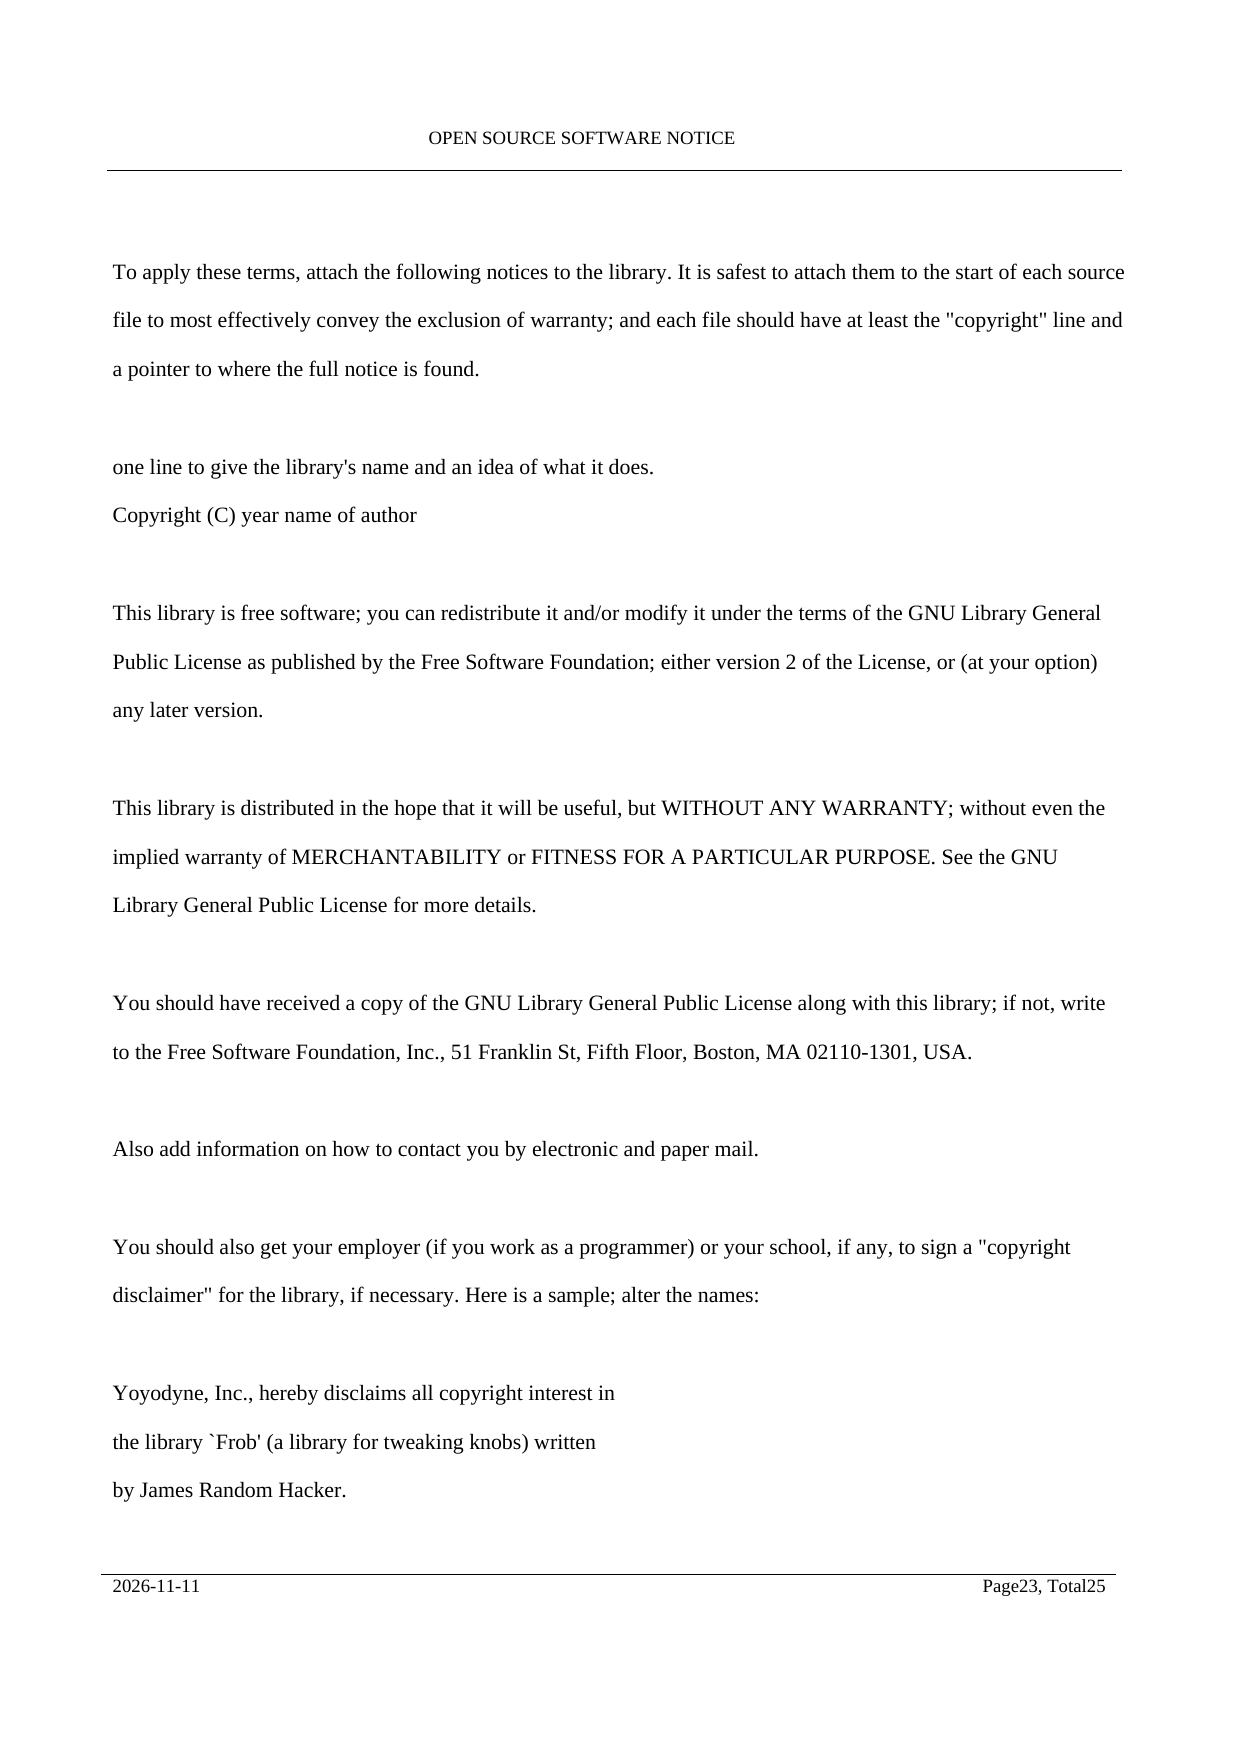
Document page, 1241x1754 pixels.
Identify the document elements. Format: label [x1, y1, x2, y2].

text [112, 206, 1128, 1506]
